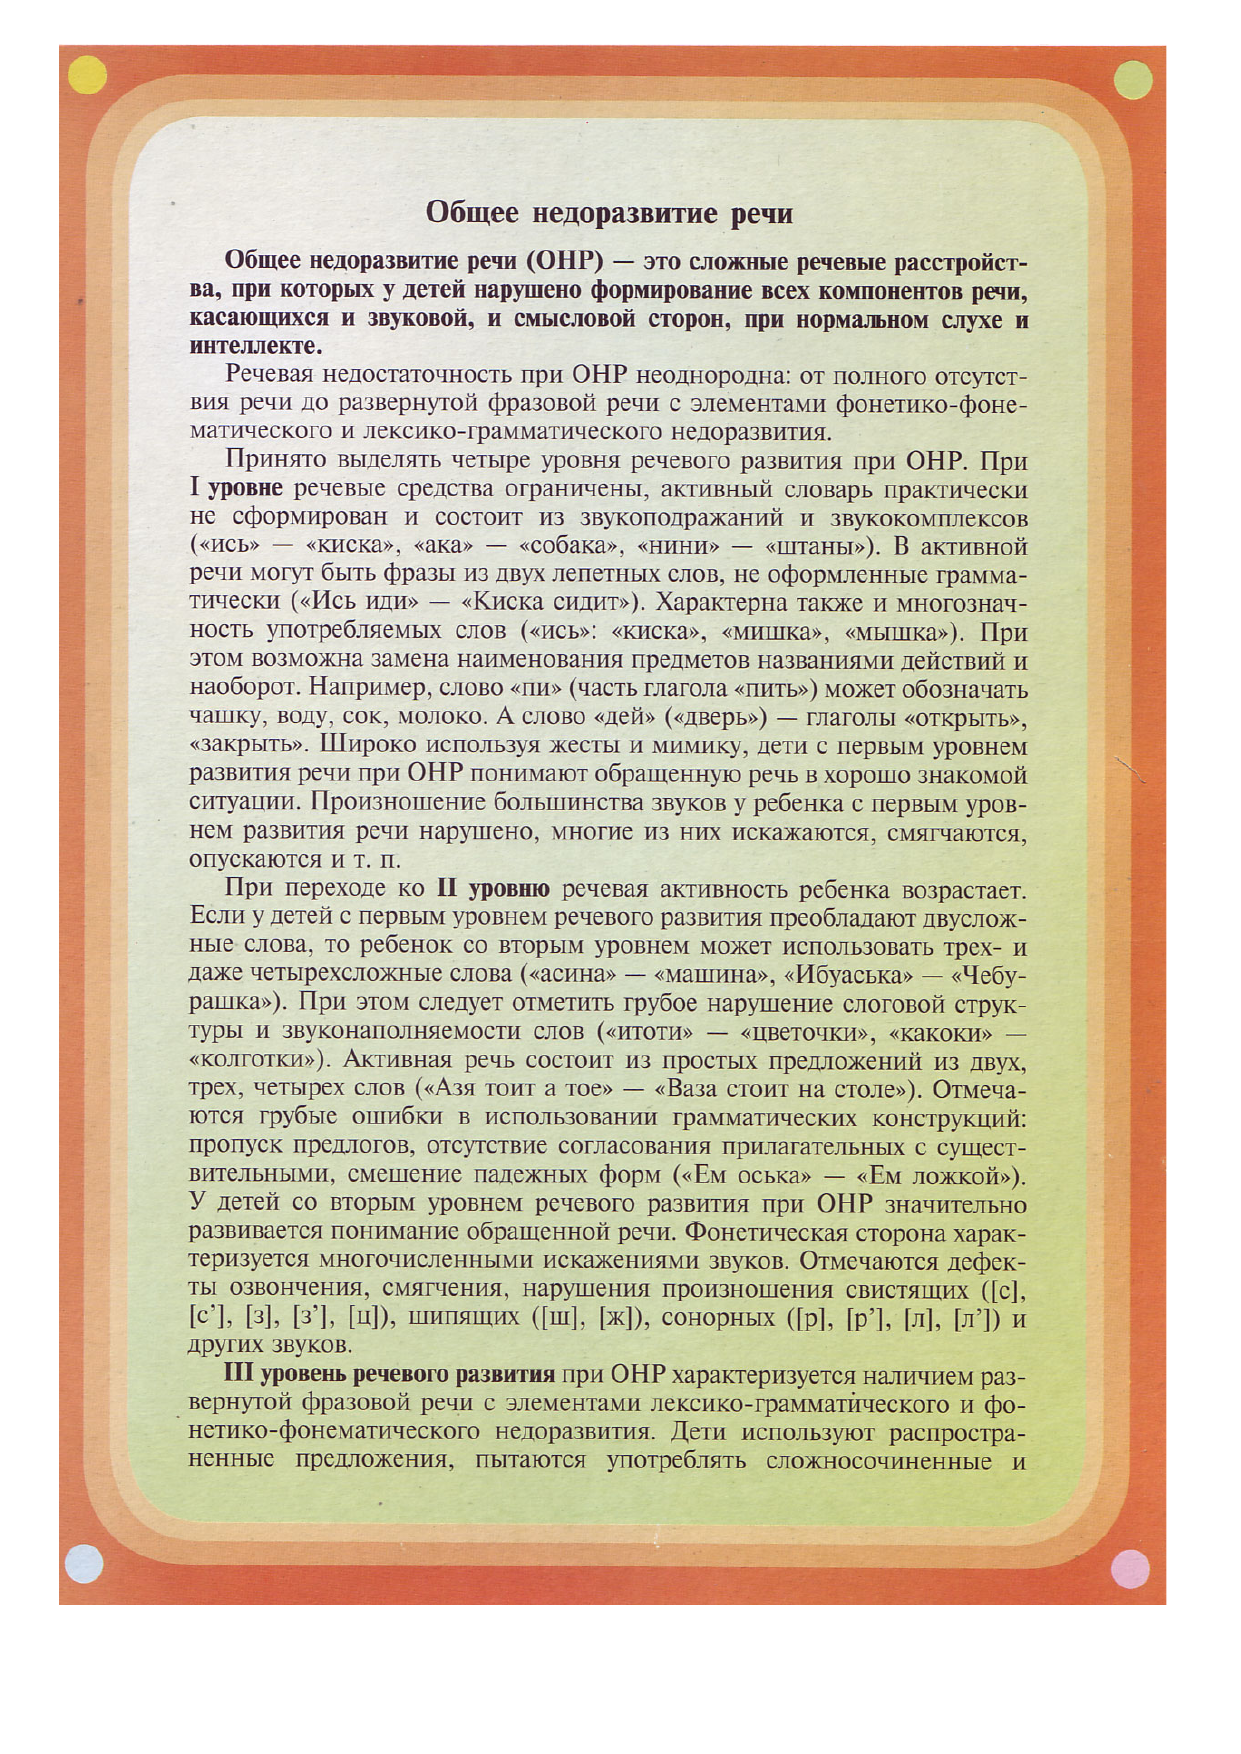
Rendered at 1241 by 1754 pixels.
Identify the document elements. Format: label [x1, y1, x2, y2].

picture [59, 44, 1167, 1605]
